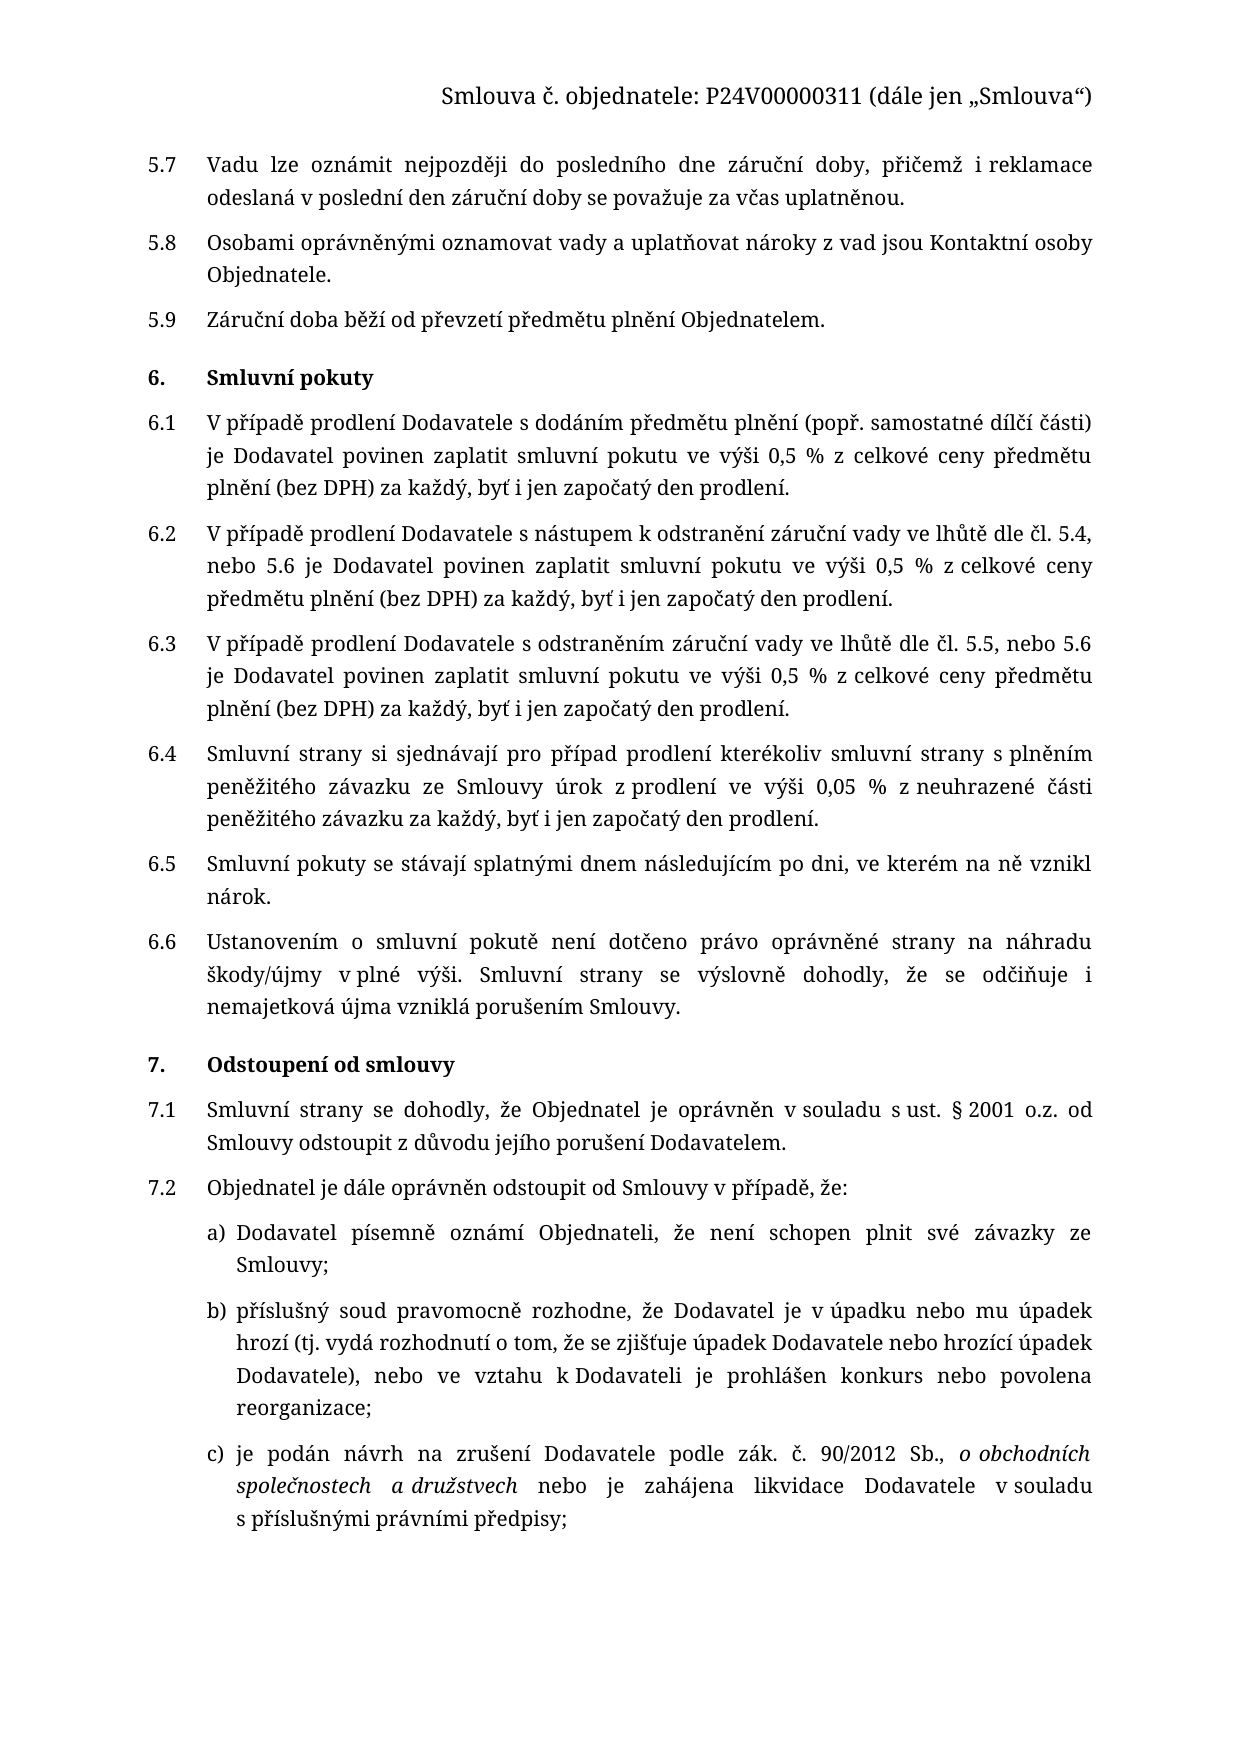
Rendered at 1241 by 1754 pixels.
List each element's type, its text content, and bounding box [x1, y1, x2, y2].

list Dodavatel písemně oznámí Objednateli, že není schopen plnit své závazky ze Smlouvy; [207, 1218, 1093, 1279]
list Objednatel je dále oprávněn odstoupit od Smlouvy v případě, že: [148, 1173, 1093, 1201]
list V případě prodlení Dodavatele s odstraněním záruční vady ve lhůtě dle čl. 5.5, nebo 5.6 je Dodavatel povinen zaplatit smluvní pokutu ve výši 0,5 % z celkové ceny předmětu plnění (bez DPH) za každý, byť i jen započatý den prodlení. [148, 629, 1093, 723]
list Vadu lze oznámit nejpozději do posledního dne záruční doby, přičemž i reklamace odeslaná v poslední den záruční doby se považuje za včas uplatněnou. [148, 150, 1093, 211]
list Smluvní strany si sjednávají pro případ prodlení kterékoliv smluvní strany s plněním peněžitého závazku ze Smlouvy úrok z prodlení ve výši 0,05 % z neuhrazené části peněžitého závazku za každý, byť i jen započatý den prodlení. [148, 739, 1093, 833]
list Smluvní strany se dohodly, že Objednatel je oprávněn v souladu s ust. § 2001 o.z. od Smlouvy odstoupit z důvodu jejího porušení Dodavatelem. [148, 1095, 1093, 1156]
list Smluvní pokuty se stávají splatnými dnem následujícím po dni, ve kterém na ně vznikl nárok. [148, 849, 1093, 911]
list Osobami oprávněnými oznamovat vady a uplatňovat nároky z vad jsou Kontaktní osoby Objednatele. [148, 228, 1093, 289]
list Smluvní pokuty [148, 363, 1093, 392]
list V případě prodlení Dodavatele s nástupem k odstranění záruční vady ve lhůtě dle čl. 5.4, nebo 5.6 je Dodavatel povinen zaplatit smluvní pokutu ve výši 0,5 % z celkové ceny předmětu plnění (bez DPH) za každý, byť i jen započatý den prodlení. [148, 519, 1093, 612]
list Záruční doba běží od převzetí předmětu plnění Objednatelem. [148, 306, 1093, 334]
list příslušný soud pravomocně rozhodne, že Dodavatel je v úpadku nebo mu úpadek hrozí (tj. vydá rozhodnutí o tom, že se zjišťuje úpadek Dodavatele nebo hrozící úpadek Dodavatele), nebo ve vztahu k Dodavateli je prohlášen konkurs nebo povolena reorganizace; [207, 1296, 1093, 1422]
list Ustanovením o smluvní pokutě není dotčeno právo oprávněné strany na náhradu škody/újmy v plné výši. Smluvní strany se výslovně dohodly, že se odčiňuje i nemajetková újma vzniklá porušením Smlouvy. [148, 927, 1093, 1021]
list V případě prodlení Dodavatele s dodáním předmětu plnění (popř. samostatné dílčí části) je Dodavatel povinen zaplatit smluvní pokutu ve výši 0,5 % z celkové ceny předmětu plnění (bez DPH) za každý, byť i jen započatý den prodlení. [148, 408, 1093, 502]
list Odstoupení od smlouvy [148, 1050, 1093, 1078]
list je podán návrh na zrušení Dodavatele podle zák. č. 90/2012 Sb., o obchodních společnostech a družstvech nebo je zahájena likvidace Dodavatele v souladu s příslušnými právními předpisy; [207, 1439, 1093, 1532]
